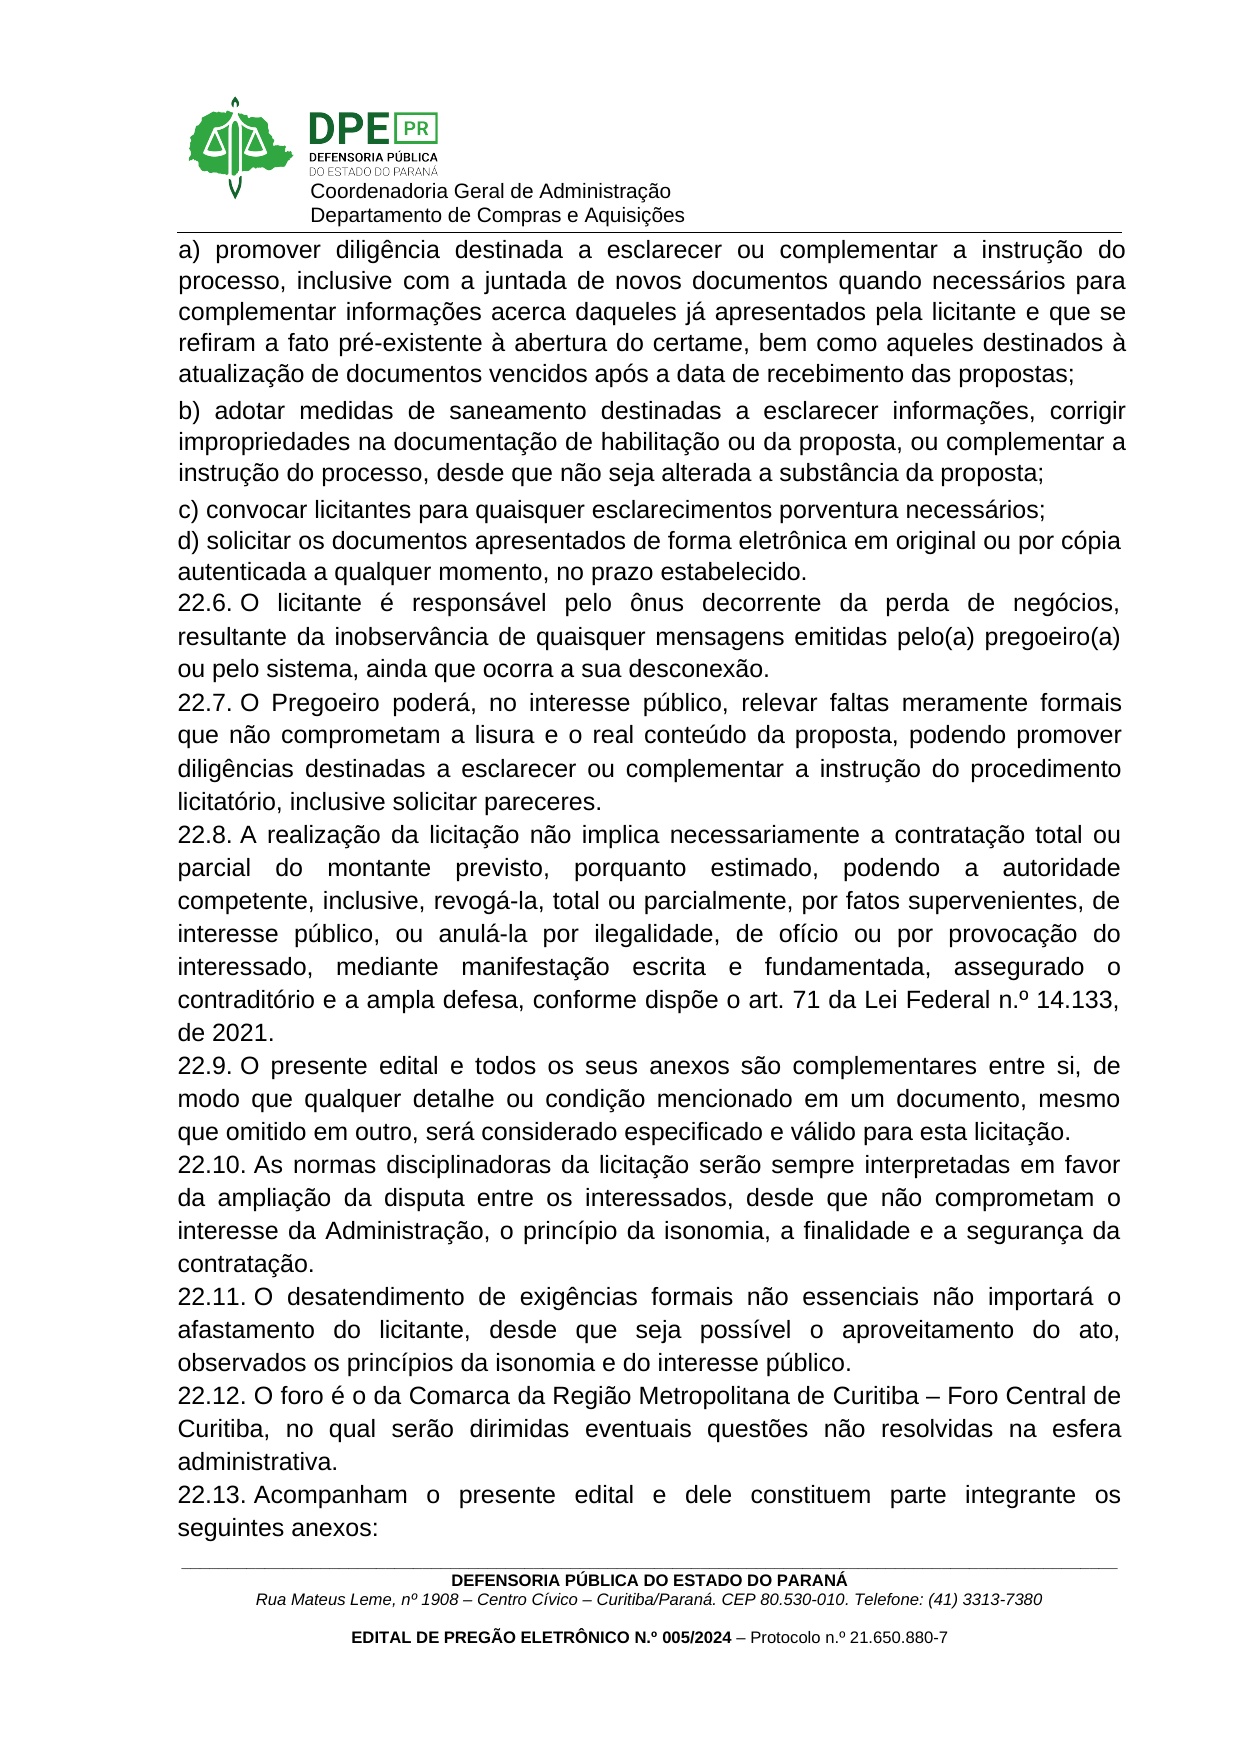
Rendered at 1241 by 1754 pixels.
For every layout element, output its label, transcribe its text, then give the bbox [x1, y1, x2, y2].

subtitle O licitante é responsável pelo ônus decorrente da perda de negócios, resultante da inobservância de quaisquer mensagens emitidas pelo(a) pregoeiro(a) ou pelo sistema, ainda que ocorra a sua desconexão. [177, 588, 1122, 683]
subtitle O foro é o da Comarca da Região Metropolitana de Curitiba – Foro Central de Curitiba, no qual serão dirimidas eventuais questões não resolvidas na esfera administrativa. [177, 1381, 1122, 1476]
subtitle As normas disciplinadoras da licitação serão sempre interpretadas em favor da ampliação da disputa entre os interessados, desde que não comprometam o interesse da Administração, o princípio da isonomia, a finalidade e a segurança da contratação. [177, 1150, 1122, 1278]
subtitle O presente edital e todos os seus anexos são complementares entre si, de modo que qualquer detalhe ou condição mencionado em um documento, mesmo que omitido em outro, será considerado especificado e válido para esta licitação. [177, 1051, 1122, 1146]
subtitle Acompanham o presente edital e dele constituem parte integrante os seguintes anexos: [177, 1480, 1122, 1542]
text d) solicitar os documentos apresentados de forma eletrônica em original ou por cópia autenticada a qualquer momento, no prazo estabelecido. [177, 526, 1122, 586]
subtitle O Pregoeiro poderá, no interesse público, relevar faltas meramente formais que não comprometam a lisura e o real conteúdo da proposta, podendo promover diligências destinadas a esclarecer ou complementar a instrução do procedimento licitatório, inclusive solicitar pareceres. [177, 687, 1122, 815]
picture [188, 96, 438, 200]
subtitle A realização da licitação não implica necessariamente a contratação total ou parcial do montante previsto, porquanto estimado, podendo a autoridade competente, inclusive, revogá-la, total ou parcialmente, por fatos supervenientes, de interesse público, ou anulá-la por ilegalidade, de ofício ou por provocação do interessado, mediante manifestação escrita e fundamentada, assegurado o contraditório e a ampla defesa, conforme dispõe o art. 71 da Lei Federal n.º 14.133, de 2021. [177, 819, 1122, 1046]
subtitle O desatendimento de exigências formais não essenciais não importará o afastamento do licitante, desde que seja possível o aproveitamento do ato, observados os princípios da isonomia e do interesse público. [177, 1282, 1122, 1377]
text a) promover diligência destinada a esclarecer ou complementar a instrução do processo, inclusive com a juntada de novos documentos quando necessários para complementar informações acerca daqueles já apresentados pela licitante e que se refiram a fato pré-existente à abertura do certame, bem como aqueles destinados à atualização de documentos vencidos após a data de recebimento das propostas; [178, 235, 1128, 388]
text c) convocar licitantes para quaisquer esclarecimentos porventura necessários; [178, 495, 1128, 524]
text b) adotar medidas de saneamento destinadas a esclarecer informações, corrigir impropriedades na documentação de habilitação ou da proposta, ou complementar a instrução do processo, desde que não seja alterada a substância da proposta; [178, 396, 1128, 487]
